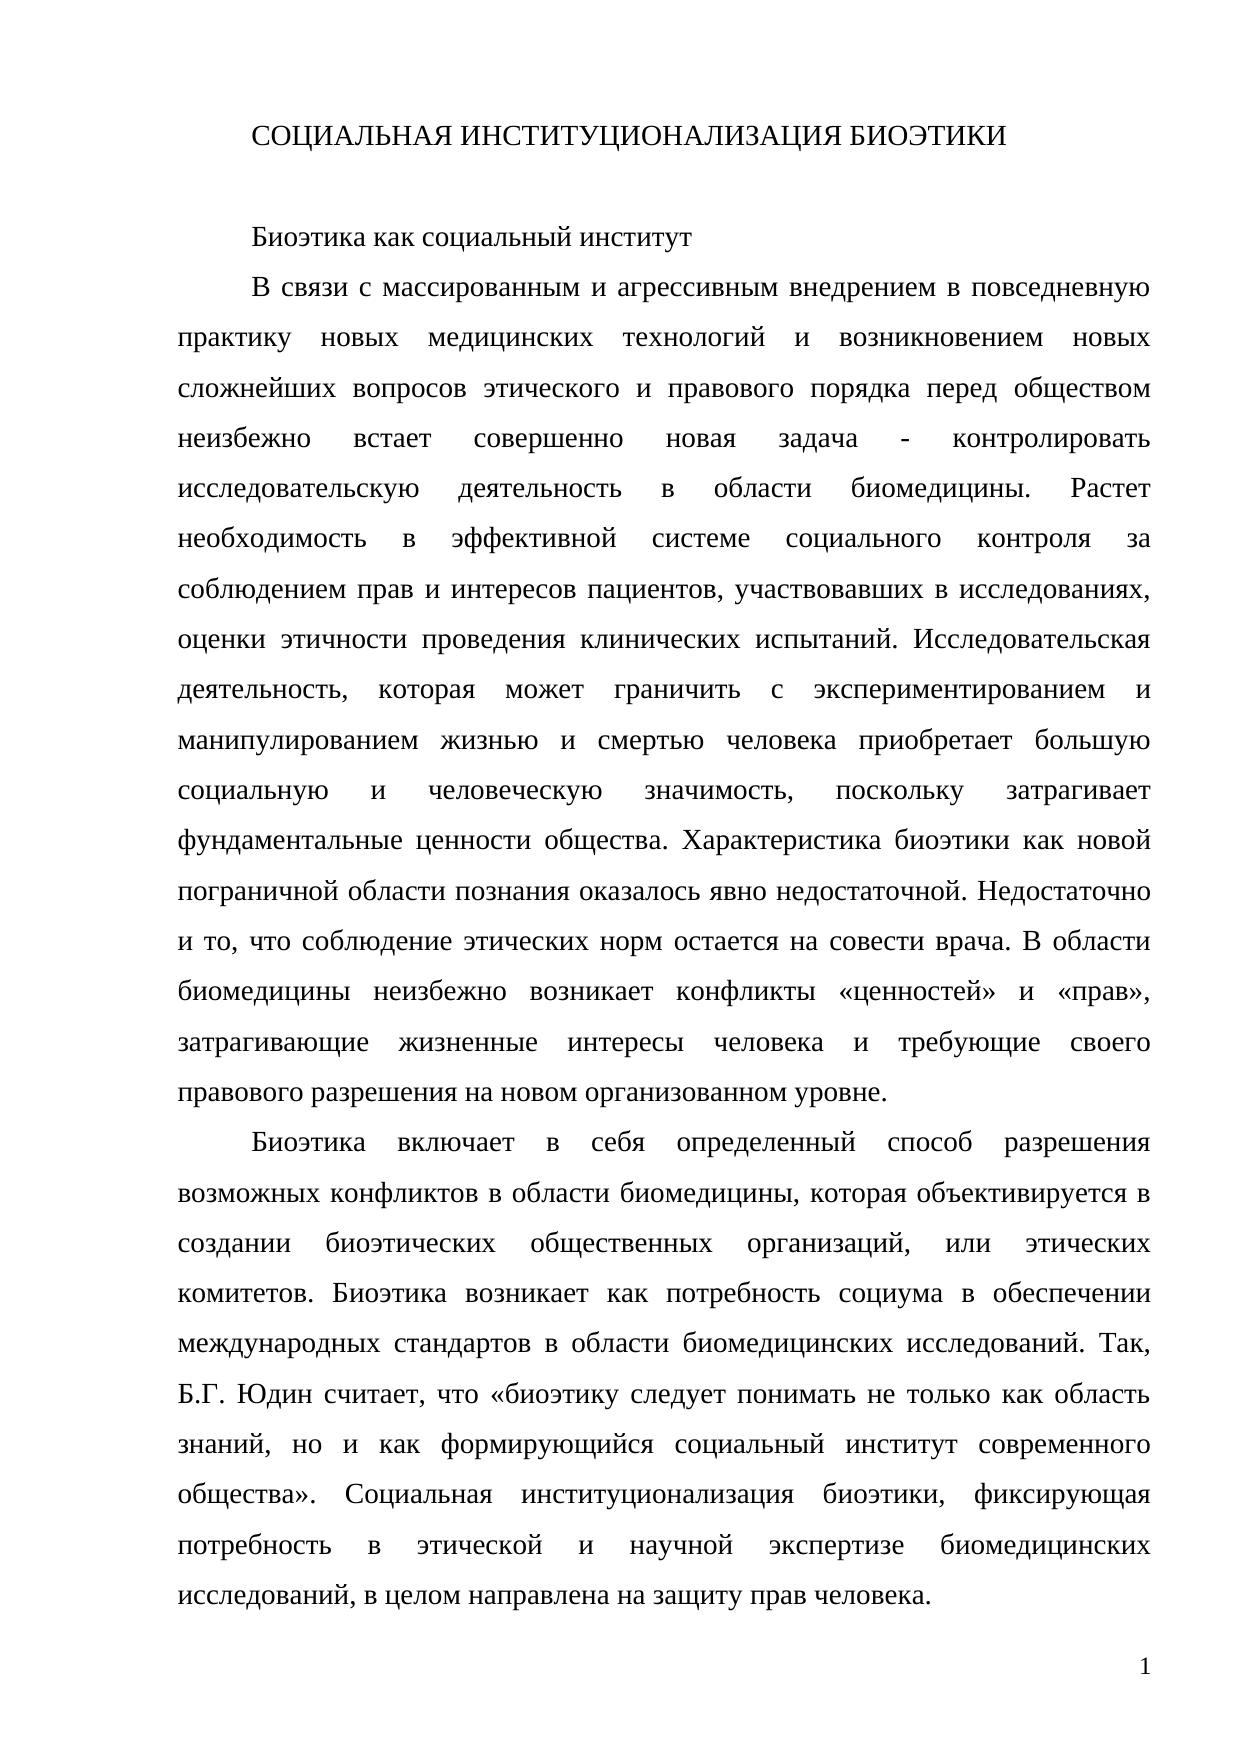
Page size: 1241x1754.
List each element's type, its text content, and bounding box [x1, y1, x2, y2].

text Биоэтика как социальный институт [177, 219, 1152, 252]
text В связи с массированным и агрессивным внедрением в повседневную практику новых медицинских технологий и возникновением новых сложнейших вопросов этического и правового порядка перед обществом неизбежно встает совершенно новая задача - контролировать исследовательскую деятельность в области биомедицины. Растет необходимость в эффективной системе социального контроля за соблюдением прав и интересов пациентов, участвовавших в исследованиях, оценки этичности проведения клинических испытаний. Исследовательская деятельность, которая может граничить с экспериментированием и манипулированием жизнью и смертью человека приобретает большую социальную и человеческую значимость, поскольку затрагивает фундаментальные ценности общества. Характеристика биоэтики как новой пограничной области познания оказалось явно недостаточной. Недостаточно и то, что соблюдение этических норм остается на совести врача. В области биомедицины неизбежно возникает конфликты «ценностей» и «прав», затрагивающие жизненные интересы человека и требующие своего правового разрешения на новом организованном уровне. [177, 269, 1152, 1108]
text СОЦИАЛЬНАЯ ИНСТИТУЦИОНАЛИЗАЦИЯ БИОЭТИКИ [177, 118, 1152, 152]
text Биоэтика включает в себя определенный способ разрешения возможных конфликтов в области биомедицины, которая объективируется в создании биоэтических общественных организаций, или этических комитетов. Биоэтика возникает как потребность социума в обеспечении международных стандартов в области биомедицинских исследований. Так, Б.Г. Юдин считает, что «биоэтику следует понимать не только как область знаний, но и как формирующийся социальный институт современного общества». Социальная институционализация биоэтики, фиксирующая потребность в этической и научной экспертизе биомедицинских исследований, в целом направлена на защиту прав человека. [177, 1124, 1152, 1611]
